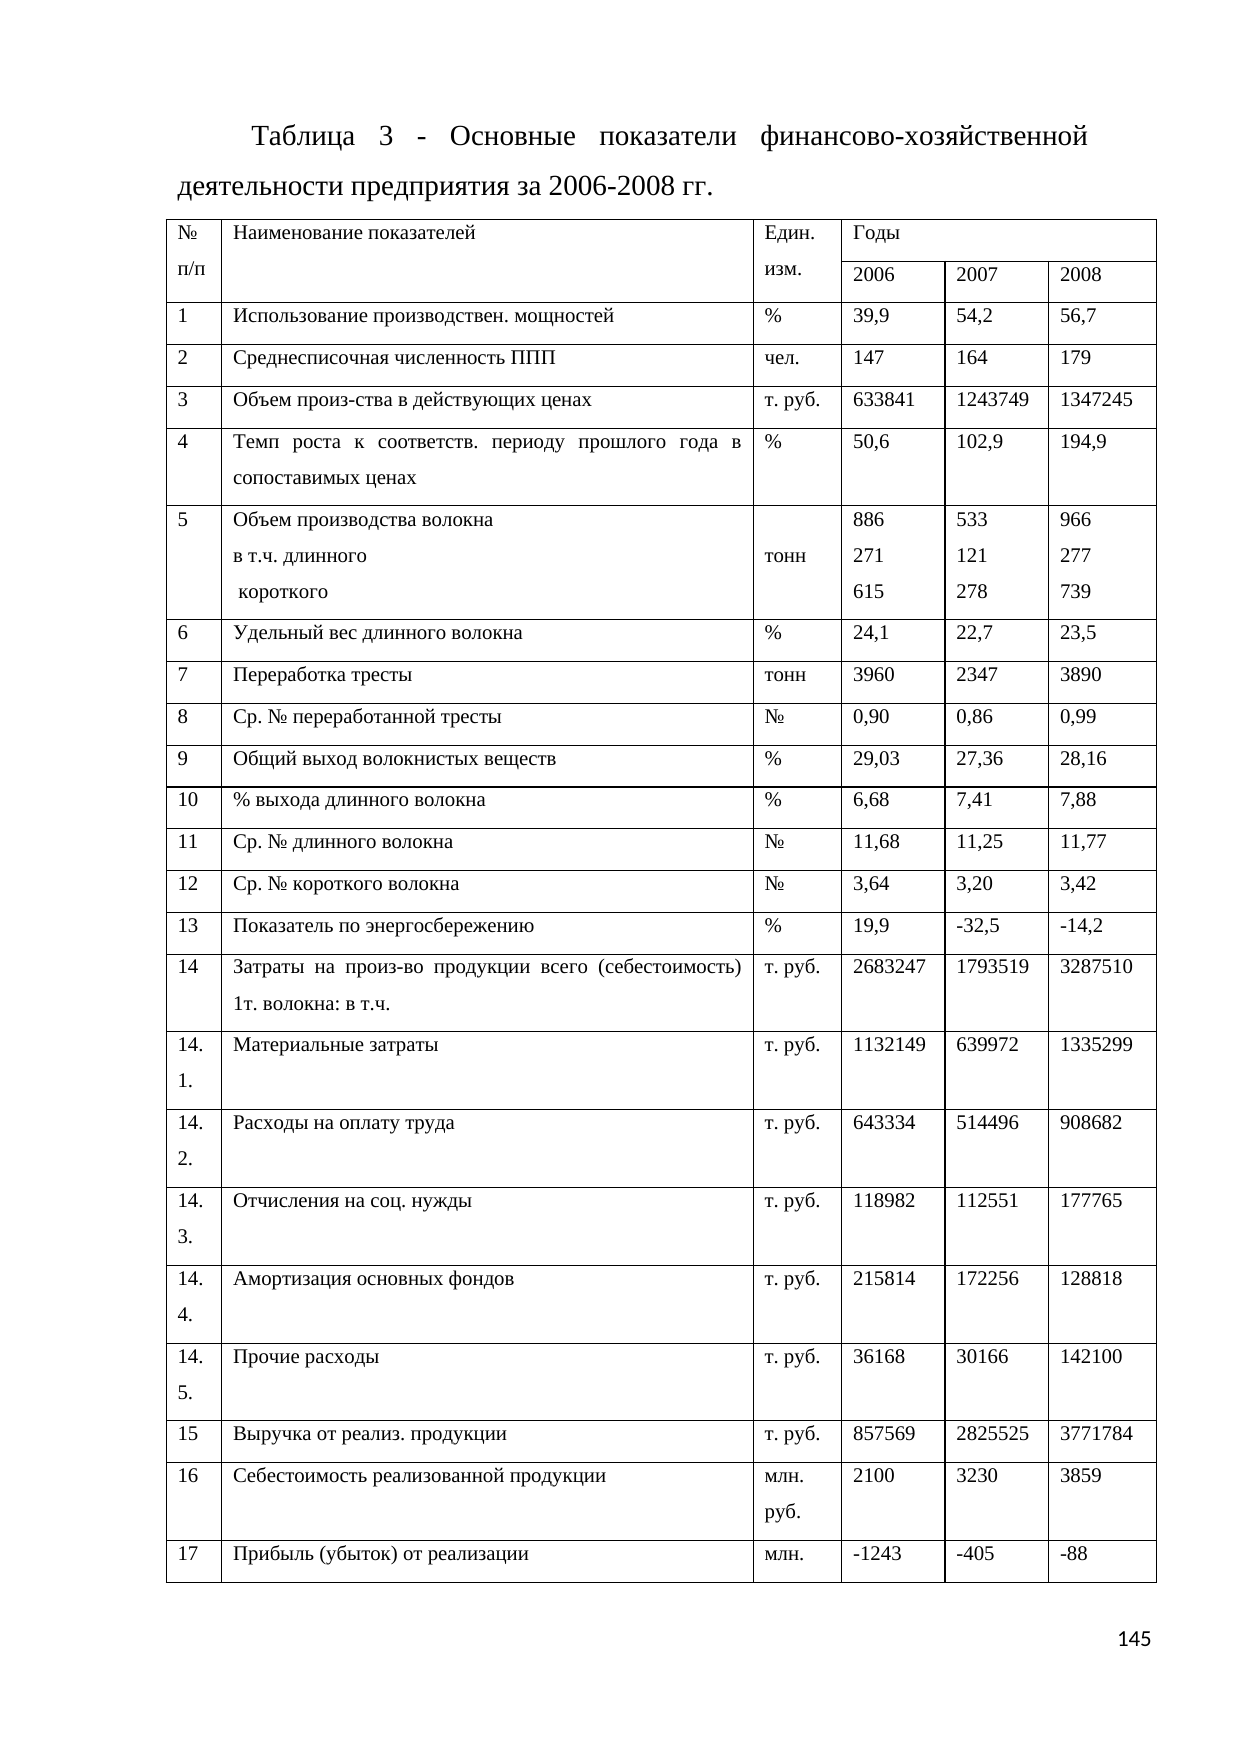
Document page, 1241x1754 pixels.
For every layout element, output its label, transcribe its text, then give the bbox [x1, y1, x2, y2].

table_cell % выхода длинного волокна [222, 788, 753, 828]
table_cell млн. руб. [754, 1463, 841, 1540]
table_cell 14.3. [167, 1188, 221, 1265]
table_cell 7,41 [946, 788, 1048, 828]
table_cell 13 [167, 913, 221, 953]
table_cell Показатель по энергосбережению [222, 913, 753, 953]
table_cell Прочие расходы [222, 1344, 753, 1420]
table_cell 886 271 615 [842, 506, 944, 619]
table_cell 15 [167, 1421, 221, 1462]
table_cell Себестоимость реализованной продукции [222, 1463, 753, 1540]
table_cell 147 [842, 345, 944, 386]
table_cell тонн [754, 506, 841, 619]
table_cell 1793519 [946, 955, 1048, 1031]
table_cell Объем производства волокна в т.ч. длинного короткого [222, 506, 753, 619]
table_cell Ср. № переработанной тресты [222, 704, 753, 744]
table_cell -1243 [842, 1541, 944, 1582]
table_cell 3,64 [842, 871, 944, 912]
table_cell 9 [167, 746, 221, 786]
table_cell 2007 [946, 262, 1048, 302]
table_cell 22,7 [946, 620, 1048, 661]
table_header Един. изм. [754, 220, 841, 302]
table_cell 30166 [946, 1344, 1048, 1420]
table_cell 172256 [946, 1266, 1048, 1342]
table_cell % [754, 303, 841, 344]
table_cell 3890 [1049, 662, 1156, 703]
table_cell 5 [167, 506, 221, 619]
table_cell 194,9 [1049, 429, 1156, 505]
table_cell Ср. № длинного волокна [222, 829, 753, 870]
table_cell 1335299 [1049, 1032, 1156, 1109]
table_cell 10 [167, 788, 221, 828]
table_cell 112551 [946, 1188, 1048, 1265]
table_header Наименование показателей [222, 220, 753, 302]
table_cell 3,20 [946, 871, 1048, 912]
table_cell Использование производствен. мощностей [222, 303, 753, 344]
table_cell 3,42 [1049, 871, 1156, 912]
table_cell Затраты на произ-во продукции всего (себестоимость) 1т. волокна: в т.ч. [222, 955, 753, 1031]
table_cell 215814 [842, 1266, 944, 1342]
table_cell 14.4. [167, 1266, 221, 1342]
table_cell 1347245 [1049, 387, 1156, 428]
table_cell т. руб. [754, 387, 841, 428]
table_cell 29,03 [842, 746, 944, 786]
table_cell 50,6 [842, 429, 944, 505]
table_cell 0,99 [1049, 704, 1156, 744]
table_cell 8 [167, 704, 221, 744]
table_cell 12 [167, 871, 221, 912]
table_cell Объем произ-ства в действующих ценах [222, 387, 753, 428]
table_cell 1 [167, 303, 221, 344]
table_cell % [754, 429, 841, 505]
table_cell 0,90 [842, 704, 944, 744]
table_cell 533 121 278 [946, 506, 1048, 619]
table_cell 3859 [1049, 1463, 1156, 1540]
table_cell 23,5 [1049, 620, 1156, 661]
table_cell 1132149 [842, 1032, 944, 1109]
table_cell Материальные затраты [222, 1032, 753, 1109]
table_header № п/п [167, 220, 221, 302]
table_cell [222, 1541, 753, 1582]
table_cell Удельный вес длинного волокна [222, 620, 753, 661]
table_cell млн. руб. [754, 1541, 841, 1582]
table_cell № [754, 829, 841, 870]
table_cell 7,88 [1049, 788, 1156, 828]
table_cell т. руб. [754, 1421, 841, 1462]
table_cell Ср. № короткого волокна [222, 871, 753, 912]
table_cell Среднесписочная численность ППП [222, 345, 753, 386]
table_cell 164 [946, 345, 1048, 386]
table_cell 11,77 [1049, 829, 1156, 870]
table_cell 11,68 [842, 829, 944, 870]
table_cell 179 [1049, 345, 1156, 386]
table_cell % [754, 788, 841, 828]
table_cell 633841 [842, 387, 944, 428]
table_cell 2825525 [946, 1421, 1048, 1462]
table_cell тонн [754, 662, 841, 703]
table_cell 6,68 [842, 788, 944, 828]
table_cell 177765 [1049, 1188, 1156, 1265]
table_cell -88 [1049, 1541, 1156, 1582]
table_cell 7 [167, 662, 221, 703]
table_cell 128818 [1049, 1266, 1156, 1342]
table_cell 514496 [946, 1110, 1048, 1187]
table_cell Переработка тресты [222, 662, 753, 703]
table_cell 56,7 [1049, 303, 1156, 344]
table_cell Темп роста к соответств. периоду прошлого года в сопоставимых ценах [222, 429, 753, 505]
table_cell % [754, 620, 841, 661]
table_cell 14.5. [167, 1344, 221, 1420]
table_cell № [754, 871, 841, 912]
table_cell Отчисления на соц. нужды [222, 1188, 753, 1265]
table_cell 4 [167, 429, 221, 505]
table_cell Амортизация основных фондов [222, 1266, 753, 1342]
table_cell 3 [167, 387, 221, 428]
table_cell 17 [167, 1541, 221, 1582]
table_cell -14,2 [1049, 913, 1156, 953]
table_cell 3287510 [1049, 955, 1156, 1031]
table_cell 16 [167, 1463, 221, 1540]
table_cell 2008 [1049, 262, 1156, 302]
table_cell 1243749 [946, 387, 1048, 428]
table_cell 2683247 [842, 955, 944, 1031]
table_cell 24,1 [842, 620, 944, 661]
table_cell 6 [167, 620, 221, 661]
table_cell 27,36 [946, 746, 1048, 786]
table_cell 0,86 [946, 704, 1048, 744]
table_cell 2347 [946, 662, 1048, 703]
table_cell % [754, 913, 841, 953]
table_cell 11 [167, 829, 221, 870]
table_cell 54,2 [946, 303, 1048, 344]
table_cell 14.1. [167, 1032, 221, 1109]
table_cell Общий выход волокнистых веществ [222, 746, 753, 786]
table_header Годы [842, 220, 1156, 261]
table_cell 639972 [946, 1032, 1048, 1109]
table_cell 3230 [946, 1463, 1048, 1540]
table_cell 19,9 [842, 913, 944, 953]
table_cell 142100 [1049, 1344, 1156, 1420]
table_cell 966 277 739 [1049, 506, 1156, 619]
table_cell 118982 [842, 1188, 944, 1265]
table_cell 3771784 [1049, 1421, 1156, 1462]
table_cell т. руб. [754, 955, 841, 1031]
table_cell т. руб. [754, 1032, 841, 1109]
table_cell № [754, 704, 841, 744]
table_cell 39,9 [842, 303, 944, 344]
table_cell 28,16 [1049, 746, 1156, 786]
table_cell 2006 [842, 262, 944, 302]
table_cell -32,5 [946, 913, 1048, 953]
table_cell 857569 [842, 1421, 944, 1462]
table_cell т. руб. [754, 1344, 841, 1420]
table_cell 14 [167, 955, 221, 1031]
table_cell т. руб. [754, 1266, 841, 1342]
text Таблица 3 - Основные показатели финансово-хозяйственной деятельности предприятия за 2006-2008 гг. [177, 118, 1088, 202]
table_cell % [754, 746, 841, 786]
table_cell 908682 [1049, 1110, 1156, 1187]
table_cell чел. [754, 345, 841, 386]
table_cell т. руб. [754, 1188, 841, 1265]
table_cell Выручка от реализ. продукции [222, 1421, 753, 1462]
table_cell 102,9 [946, 429, 1048, 505]
table_cell Расходы на оплату труда [222, 1110, 753, 1187]
table_cell 14.2. [167, 1110, 221, 1187]
table_cell 2100 [842, 1463, 944, 1540]
table_cell 3960 [842, 662, 944, 703]
table_cell т. руб. [754, 1110, 841, 1187]
table_cell 643334 [842, 1110, 944, 1187]
table_cell 36168 [842, 1344, 944, 1420]
table_cell 11,25 [946, 829, 1048, 870]
table_cell -405 [946, 1541, 1048, 1582]
table_cell 2 [167, 345, 221, 386]
